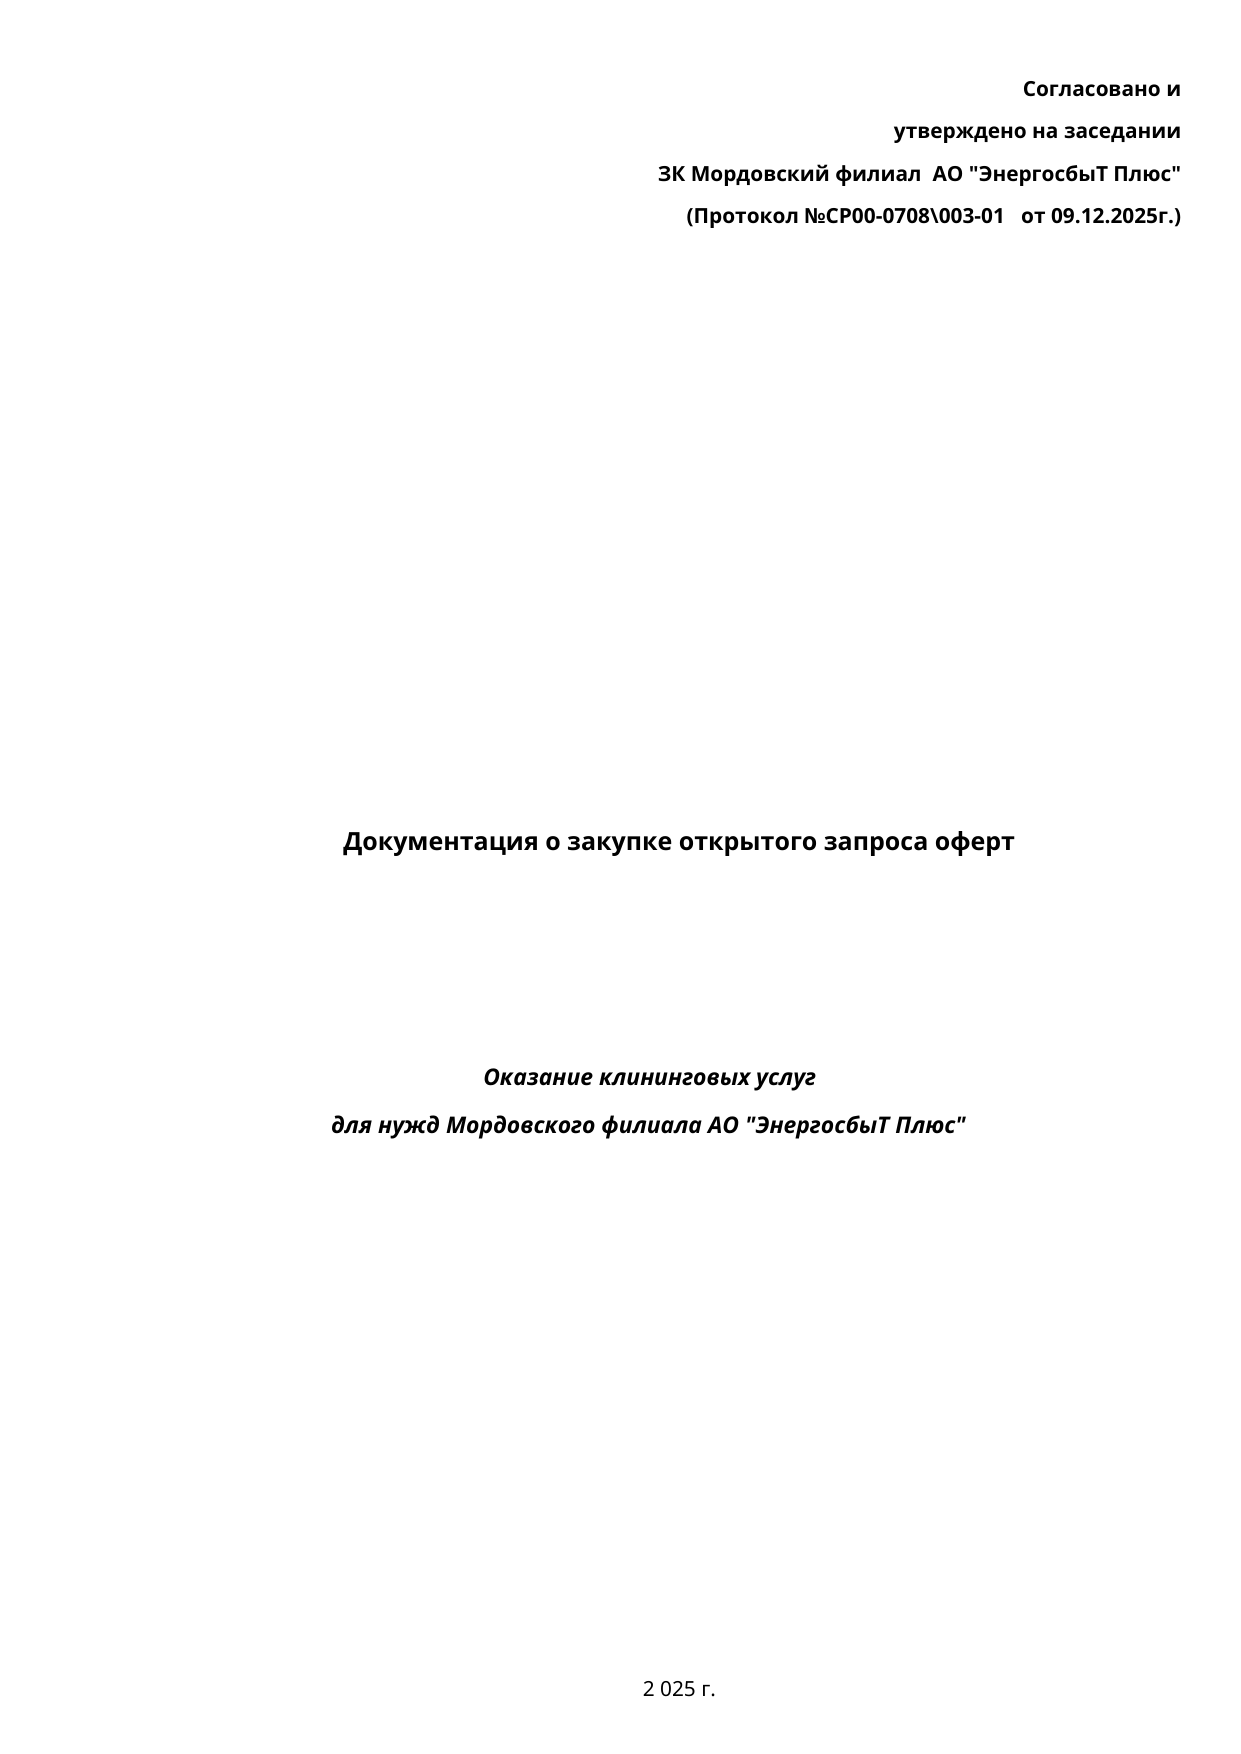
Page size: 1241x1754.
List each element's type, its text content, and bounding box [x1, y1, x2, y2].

text (Протокол №СР00-0708\003-01 от 09.12.2025г.) [474, 202, 1181, 230]
text Согласовано и [474, 74, 1181, 102]
text 2 025 г. [118, 1674, 1181, 1702]
text ЗК Мордовский филиал АО "ЭнергосбыТ Плюс" [474, 159, 1181, 187]
text утверждено на заседании [474, 116, 1181, 145]
text для нужд Мордовского филиала АО "ЭнергосбыТ Плюс" [118, 1109, 1181, 1140]
text Оказание клининговых услуг [118, 1061, 1181, 1092]
text Документация о закупке открытого запроса оферт [118, 823, 1181, 857]
